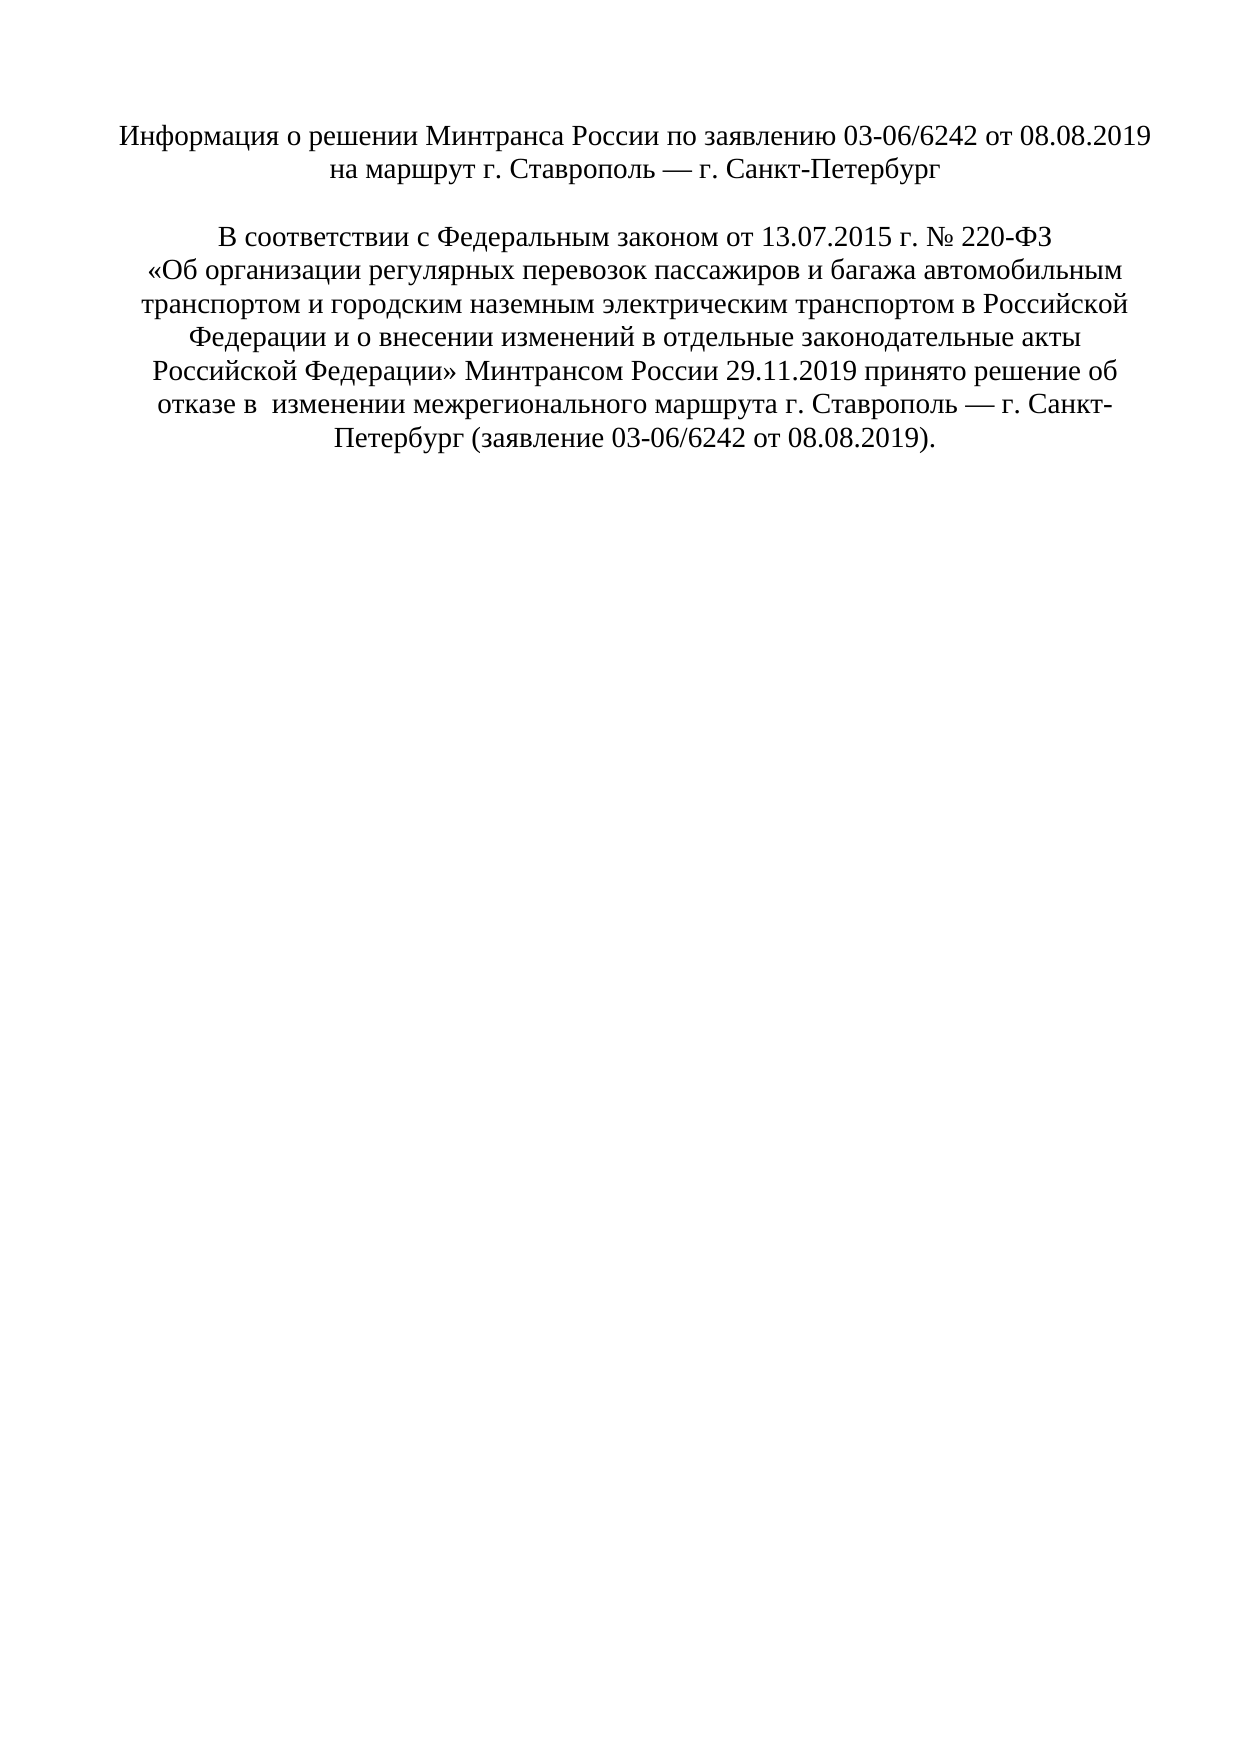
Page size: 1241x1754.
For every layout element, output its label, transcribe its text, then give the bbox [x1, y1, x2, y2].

text В соответствии с Федеральным законом от 13.07.2015 г. № 220-ФЗ «Об организации регулярных перевозок пассажиров и багажа автомобильным транспортом и городским наземным электрическим транспортом в Российской Федерации и о внесении изменений в отдельные законодательные акты Российской Федерации» Минтрансом России 29.11.2019 принято решение об отказе в изменении межрегионального маршрута г. Ставрополь — г. Санкт-Петербург (заявление 03-06/6242 от 08.08.2019). [118, 219, 1152, 453]
text Информация о решении Минтранса России по заявлению 03-06/6242 от 08.08.2019 на маршрут г. Ставрополь — г. Санкт-Петербург [118, 118, 1152, 185]
